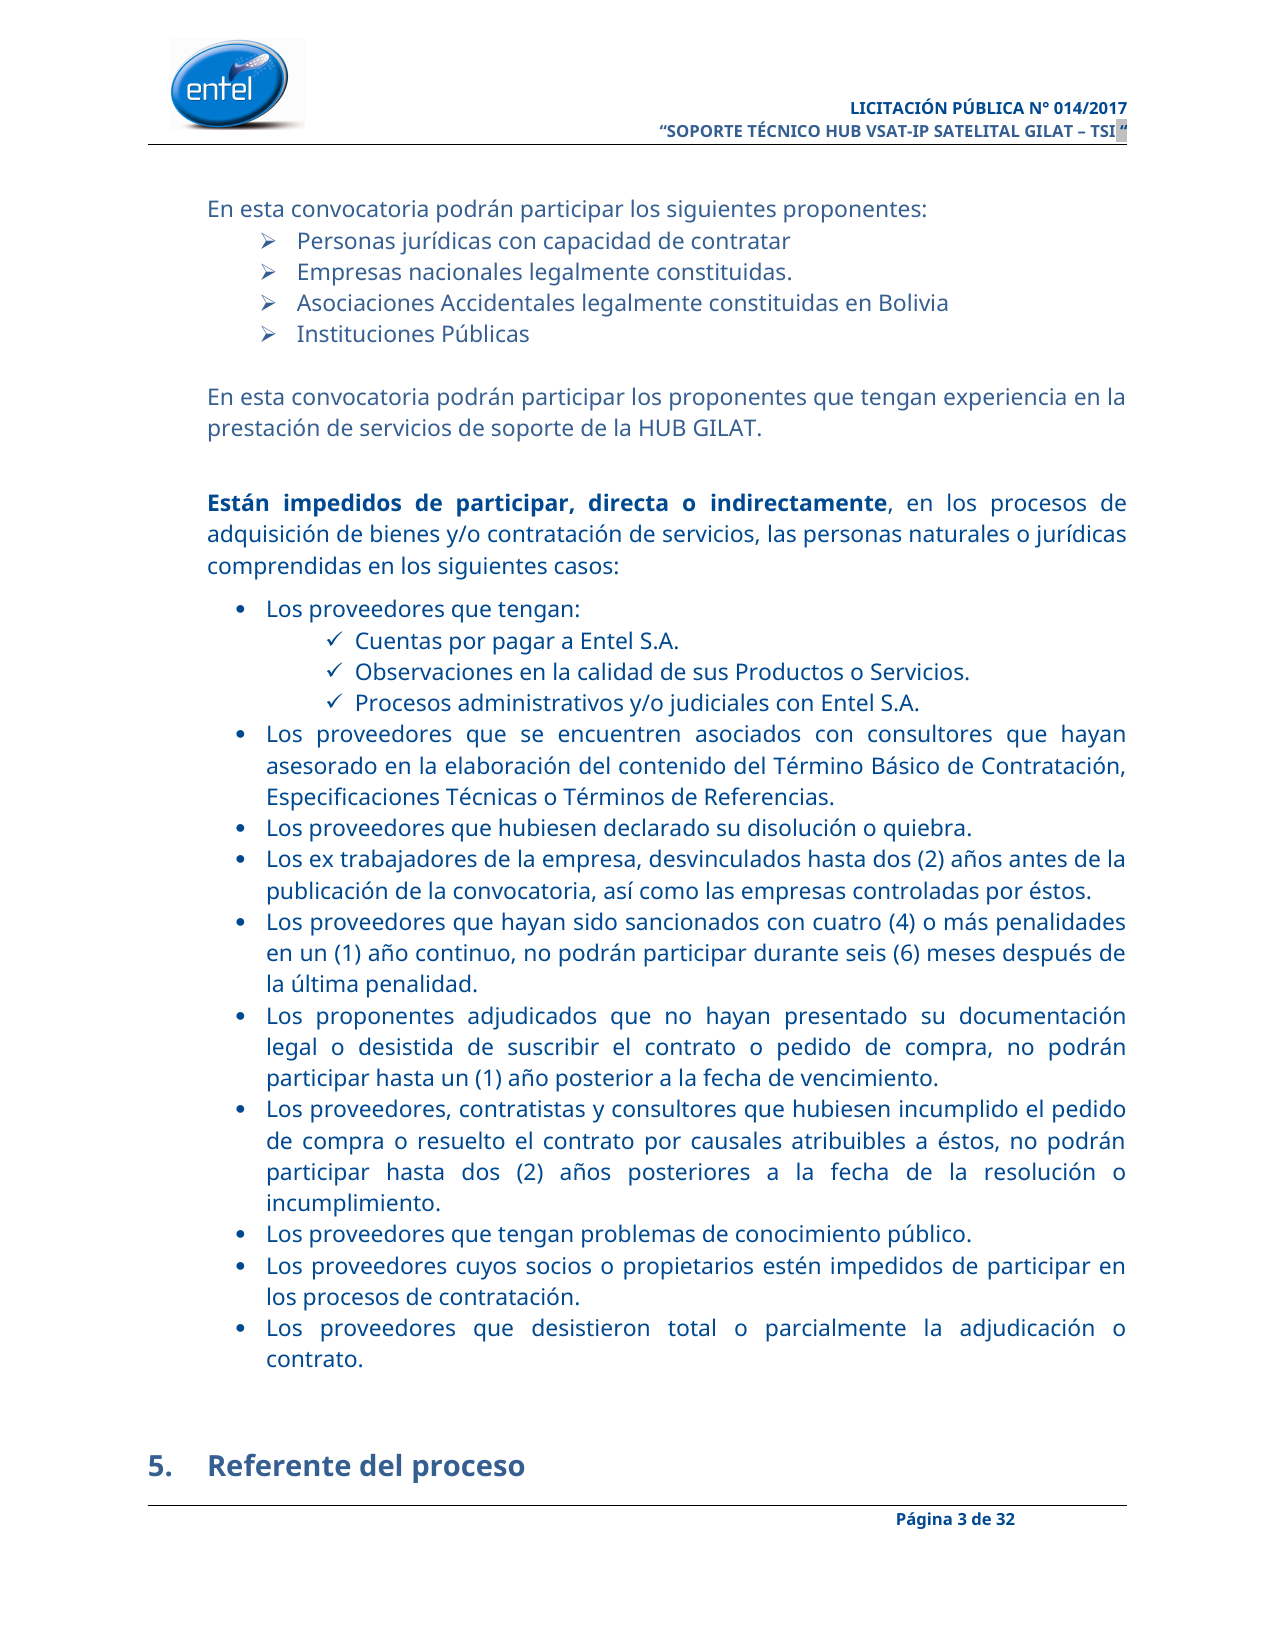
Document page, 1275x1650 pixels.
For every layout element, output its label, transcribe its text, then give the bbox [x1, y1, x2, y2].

text Están impedidos de participar, directa o indirectamente, en los procesos de adquisición de bienes y/o contratación de servicios, las personas naturales o jurídicas comprendidas en los siguientes casos: [207, 487, 1127, 581]
list Los proveedores, contratistas y consultores que hubiesen incumplido el pedido de compra o resuelto el contrato por causales atribuibles a éstos, no podrán participar hasta dos (2) años posteriores a la fecha de la resolución o incumplimiento. [236, 1093, 1127, 1218]
list Los proveedores que tengan problemas de conocimiento público. [236, 1218, 1127, 1249]
list Los proveedores que tengan: [236, 593, 1127, 624]
list Referente del proceso [148, 1446, 1127, 1485]
list Los proveedores que hubiesen declarado su disolución o quiebra. [236, 812, 1127, 843]
list Empresas nacionales legalmente constituidas. [259, 256, 1127, 287]
text En esta convocatoria podrán participar los proponentes que tengan experiencia en la prestación de servicios de soporte de la HUB GILAT. [207, 381, 1127, 443]
list Los proveedores que se encuentren asociados con consultores que hayan asesorado en la elaboración del contenido del Término Básico de Contratación, Especificaciones Técnicas o Términos de Referencias. [236, 718, 1127, 812]
list Procesos administrativos y/o judiciales con Entel S.A. [325, 687, 1127, 718]
list Personas jurídicas con capacidad de contratar [259, 224, 1127, 256]
list Los proponentes adjudicados que no hayan presentado su documentación legal o desistida de suscribir el contrato o pedido de compra, no podrán participar hasta un (1) año posterior a la fecha de vencimiento. [236, 999, 1127, 1093]
list Los proveedores que desistieron total o parcialmente la adjudicación o contrato. [236, 1312, 1127, 1374]
text En esta convocatoria podrán participar los siguientes proponentes: [207, 193, 1127, 224]
list Asociaciones Accidentales legalmente constituidas en Bolivia [259, 287, 1127, 318]
list Los proveedores cuyos socios o propietarios estén impedidos de participar en los procesos de contratación. [236, 1249, 1127, 1312]
list Cuentas por pagar a Entel S.A. [325, 624, 1127, 656]
list Observaciones en la calidad de sus Productos o Servicios. [325, 656, 1127, 687]
list Instituciones Públicas [259, 318, 1127, 349]
picture [170, 38, 305, 130]
list Los proveedores que hayan sido sancionados con cuatro (4) o más penalidades en un (1) año continuo, no podrán participar durante seis (6) meses después de la última penalidad. [236, 906, 1127, 999]
list Los ex trabajadores de la empresa, desvinculados hasta dos (2) años antes de la publicación de la convocatoria, así como las empresas controladas por éstos. [236, 843, 1127, 906]
